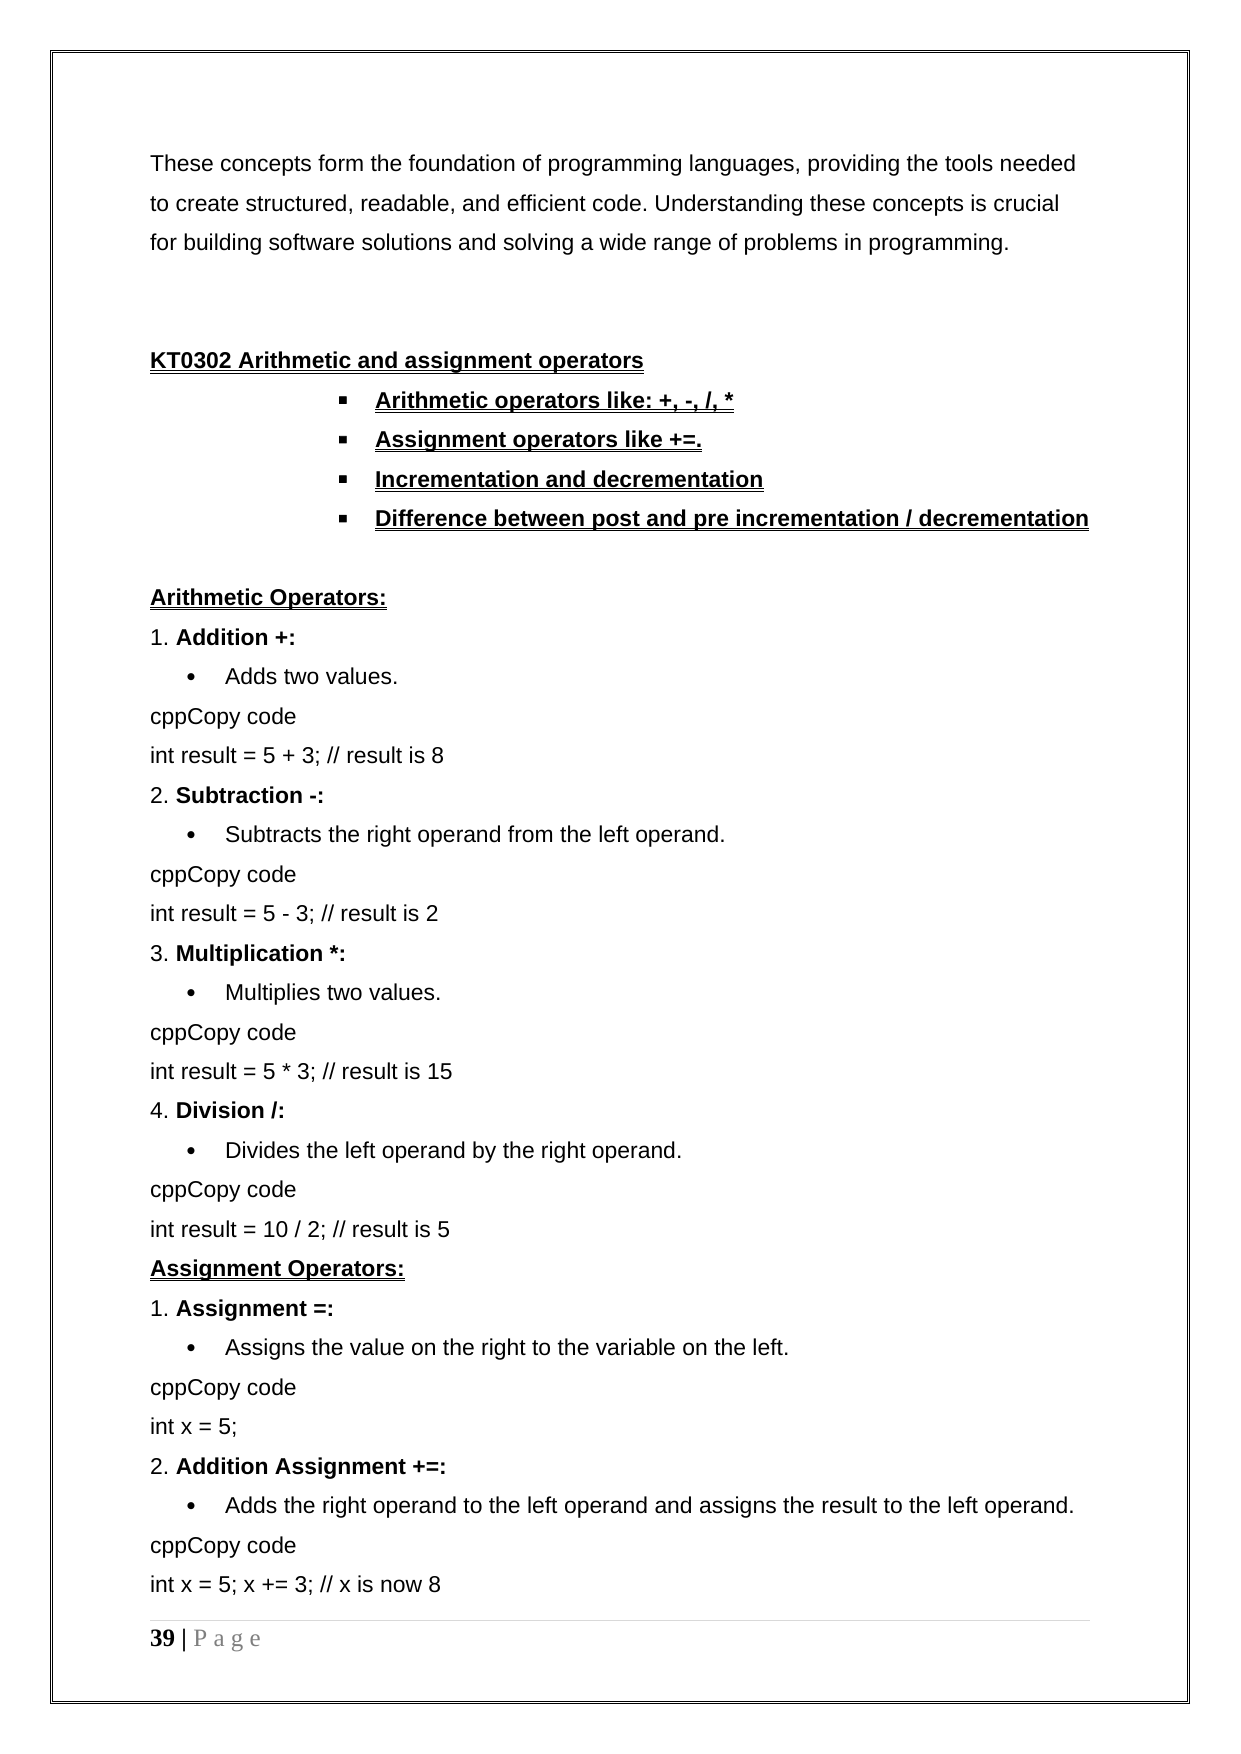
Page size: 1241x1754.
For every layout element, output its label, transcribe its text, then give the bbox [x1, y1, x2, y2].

text int result = 5 * 3; // result is 15 [150, 1058, 1090, 1084]
text KT0302 Arithmetic and assignment operators [150, 347, 1090, 374]
text These concepts form the foundation of programming languages, providing the tools needed to create structured, readable, and efficient code. Understanding these concepts is crucial for building software solutions and solving a wide range of problems in programming. [150, 150, 1090, 255]
text 1. Addition +: [150, 624, 1090, 650]
list Subtracts the right operand from the left operand. [187, 821, 1090, 847]
text cppCopy code [150, 861, 1090, 887]
text cppCopy code [150, 1018, 1090, 1045]
list Assignment operators like +=. [337, 426, 1090, 453]
list Multiplies two values. [187, 979, 1090, 1005]
text int x = 5; [150, 1413, 1090, 1440]
list Difference between post and pre incrementation / decrementation [337, 505, 1090, 532]
text cppCopy code [150, 1532, 1090, 1558]
text 1. Assignment =: [150, 1295, 1090, 1321]
list Adds two values. [187, 663, 1090, 689]
text int result = 5 - 3; // result is 2 [150, 900, 1090, 926]
list Divides the left operand by the right operand. [187, 1137, 1090, 1163]
text int result = 10 / 2; // result is 5 [150, 1216, 1090, 1242]
text cppCopy code [150, 1176, 1090, 1203]
text int x = 5; x += 3; // x is now 8 [150, 1571, 1090, 1598]
text Arithmetic Operators: [150, 584, 1090, 611]
list Incrementation and decrementation [337, 466, 1090, 492]
text Assignment Operators: [150, 1255, 1090, 1282]
text 2. Addition Assignment +=: [150, 1453, 1090, 1479]
text int result = 5 + 3; // result is 8 [150, 742, 1090, 768]
text cppCopy code [150, 703, 1090, 729]
text 3. Multiplication *: [150, 939, 1090, 966]
text cppCopy code [150, 1374, 1090, 1400]
list Assigns the value on the right to the variable on the left. [187, 1334, 1090, 1361]
text 4. Division /: [150, 1097, 1090, 1124]
list Arithmetic operators like: +, -, /, * [337, 387, 1090, 413]
list Adds the right operand to the left operand and assigns the result to the left operand. [187, 1492, 1090, 1519]
text 2. Subtraction -: [150, 782, 1090, 808]
